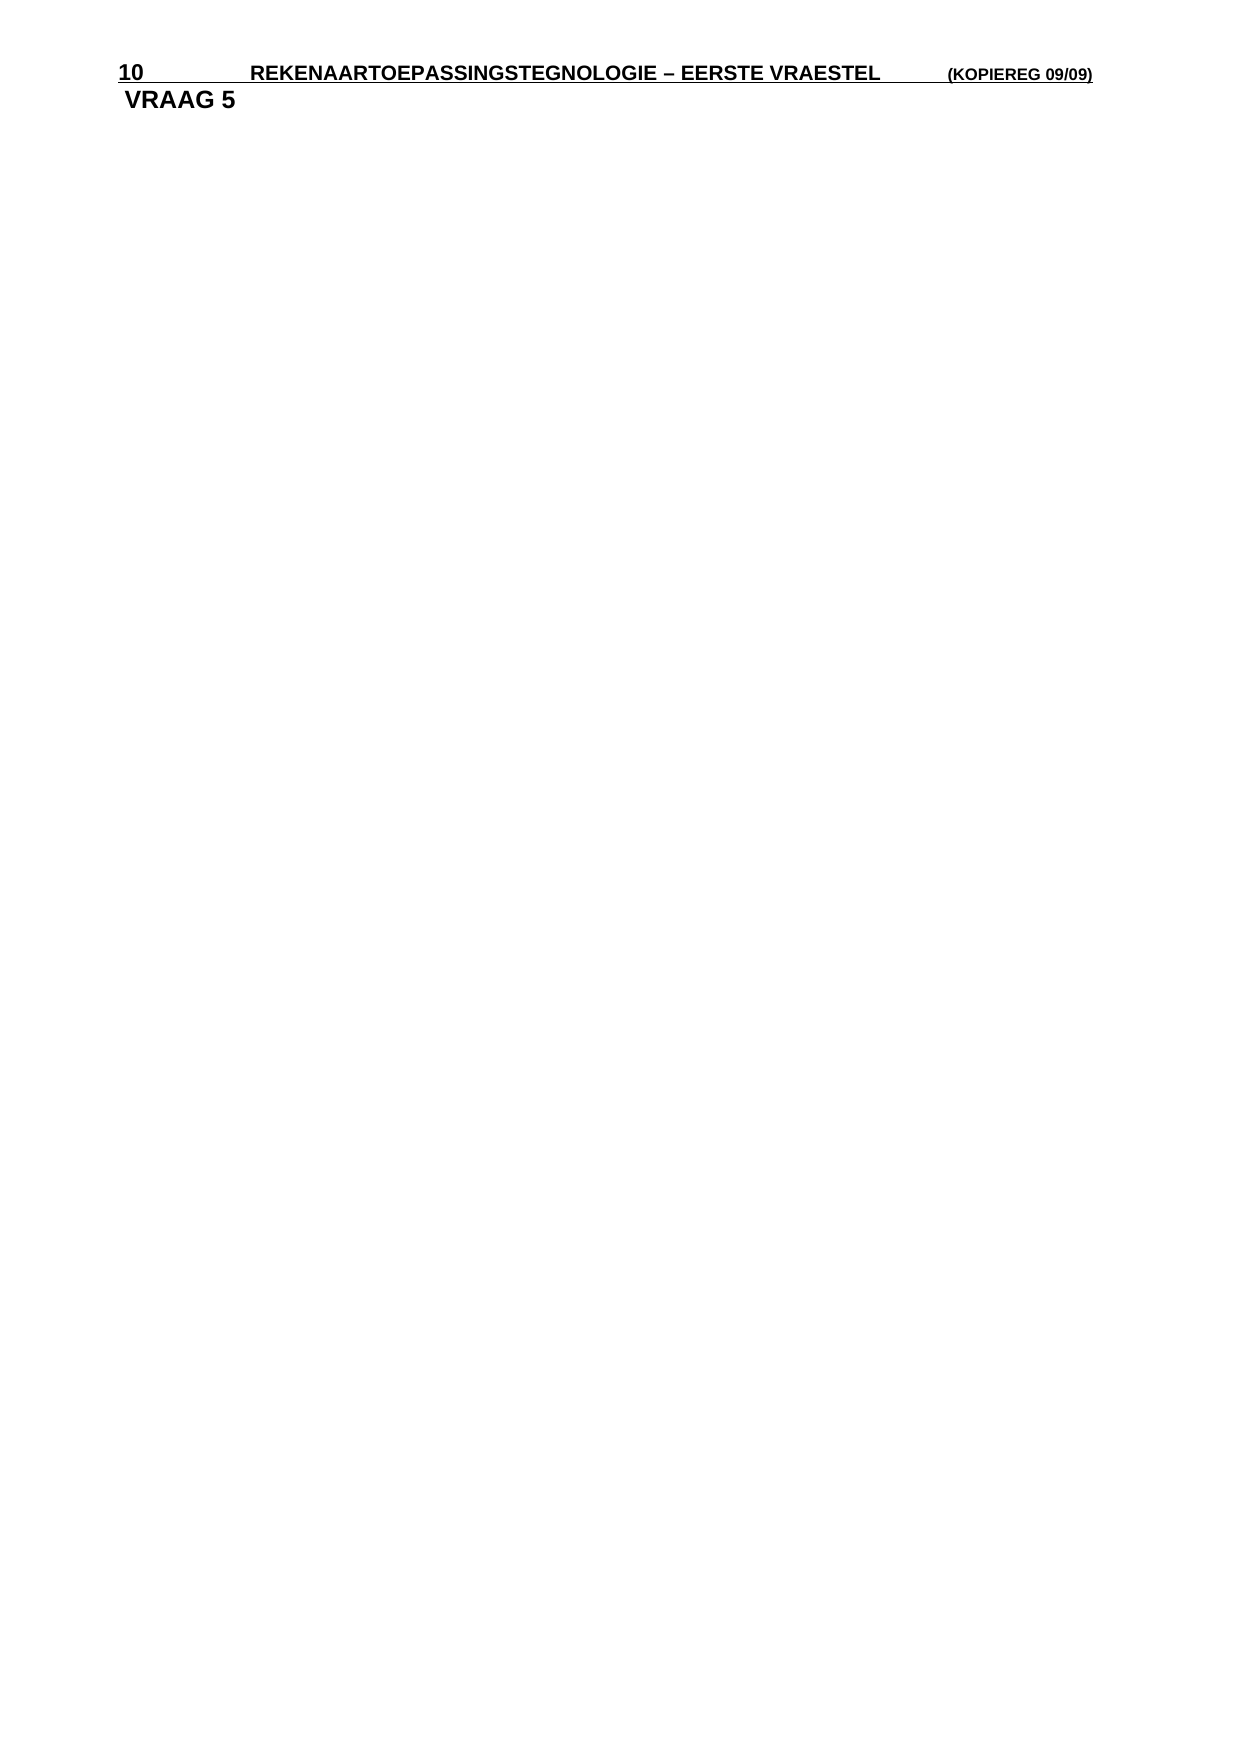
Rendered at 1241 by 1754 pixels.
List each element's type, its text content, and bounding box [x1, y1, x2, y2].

table_header VRAAG 5 [113, 85, 1093, 114]
